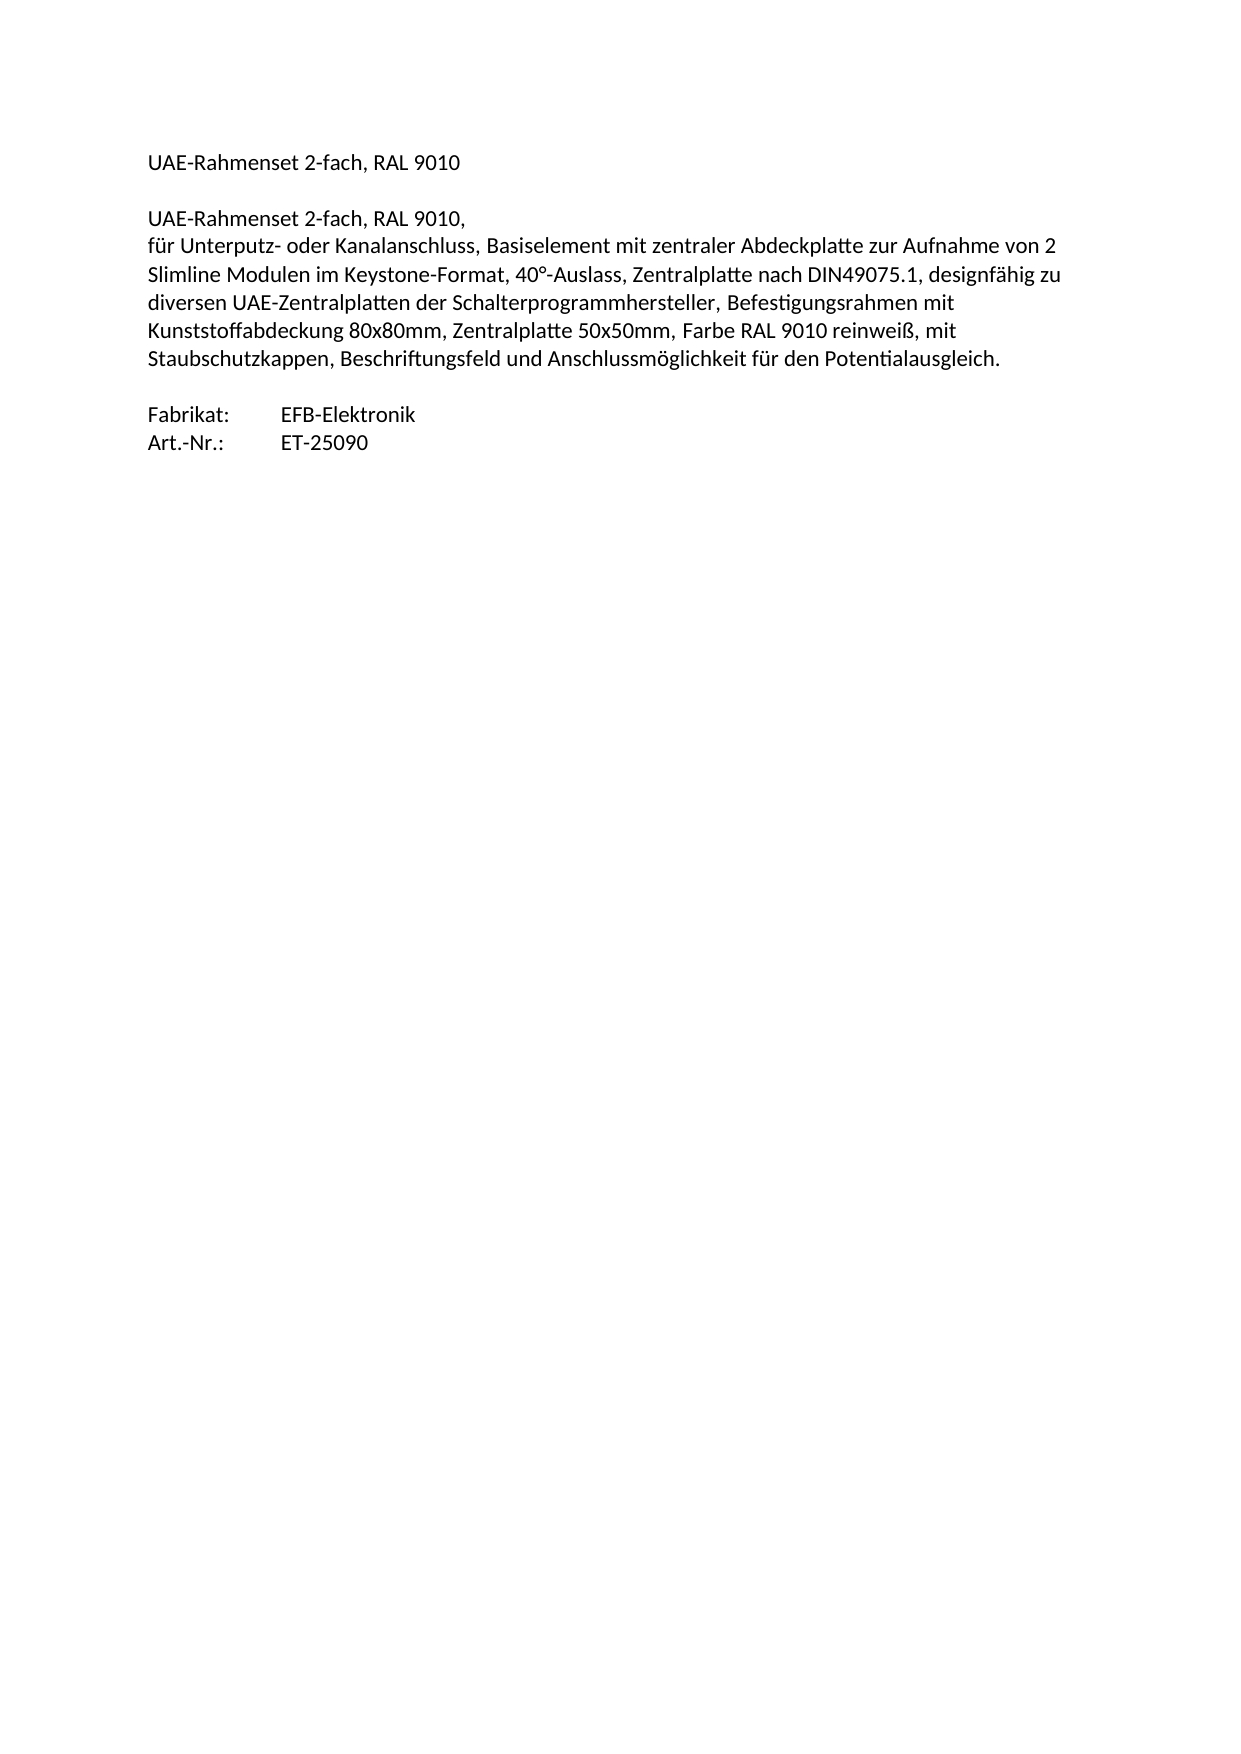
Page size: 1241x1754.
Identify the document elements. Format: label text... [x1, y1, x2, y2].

text UAE-Rahmenset 2-fach, RAL 9010, [148, 204, 1093, 232]
text Fabrikat: EFB-Elektronik [148, 400, 1093, 428]
text für Unterputz- oder Kanalanschluss, Basiselement mit zentraler Abdeckplatte zur Aufnahme von 2 Slimline Modulen im Keystone-Format, 40°-Auslass, Zentralplatte nach DIN49075.1, designfähig zu diversen UAE-Zentralplatten der Schalterprogrammhersteller, Befestigungsrahmen mit Kunststoffabdeckung 80x80mm, Zentralplatte 50x50mm, Farbe RAL 9010 reinweiß, mit Staubschutzkappen, Beschriftungsfeld und Anschlussmöglichkeit für den Potentialausgleich. [148, 232, 1093, 372]
text UAE-Rahmenset 2-fach, RAL 9010 [148, 148, 1093, 176]
text Art.-Nr.: ET-25090 [148, 428, 1093, 456]
